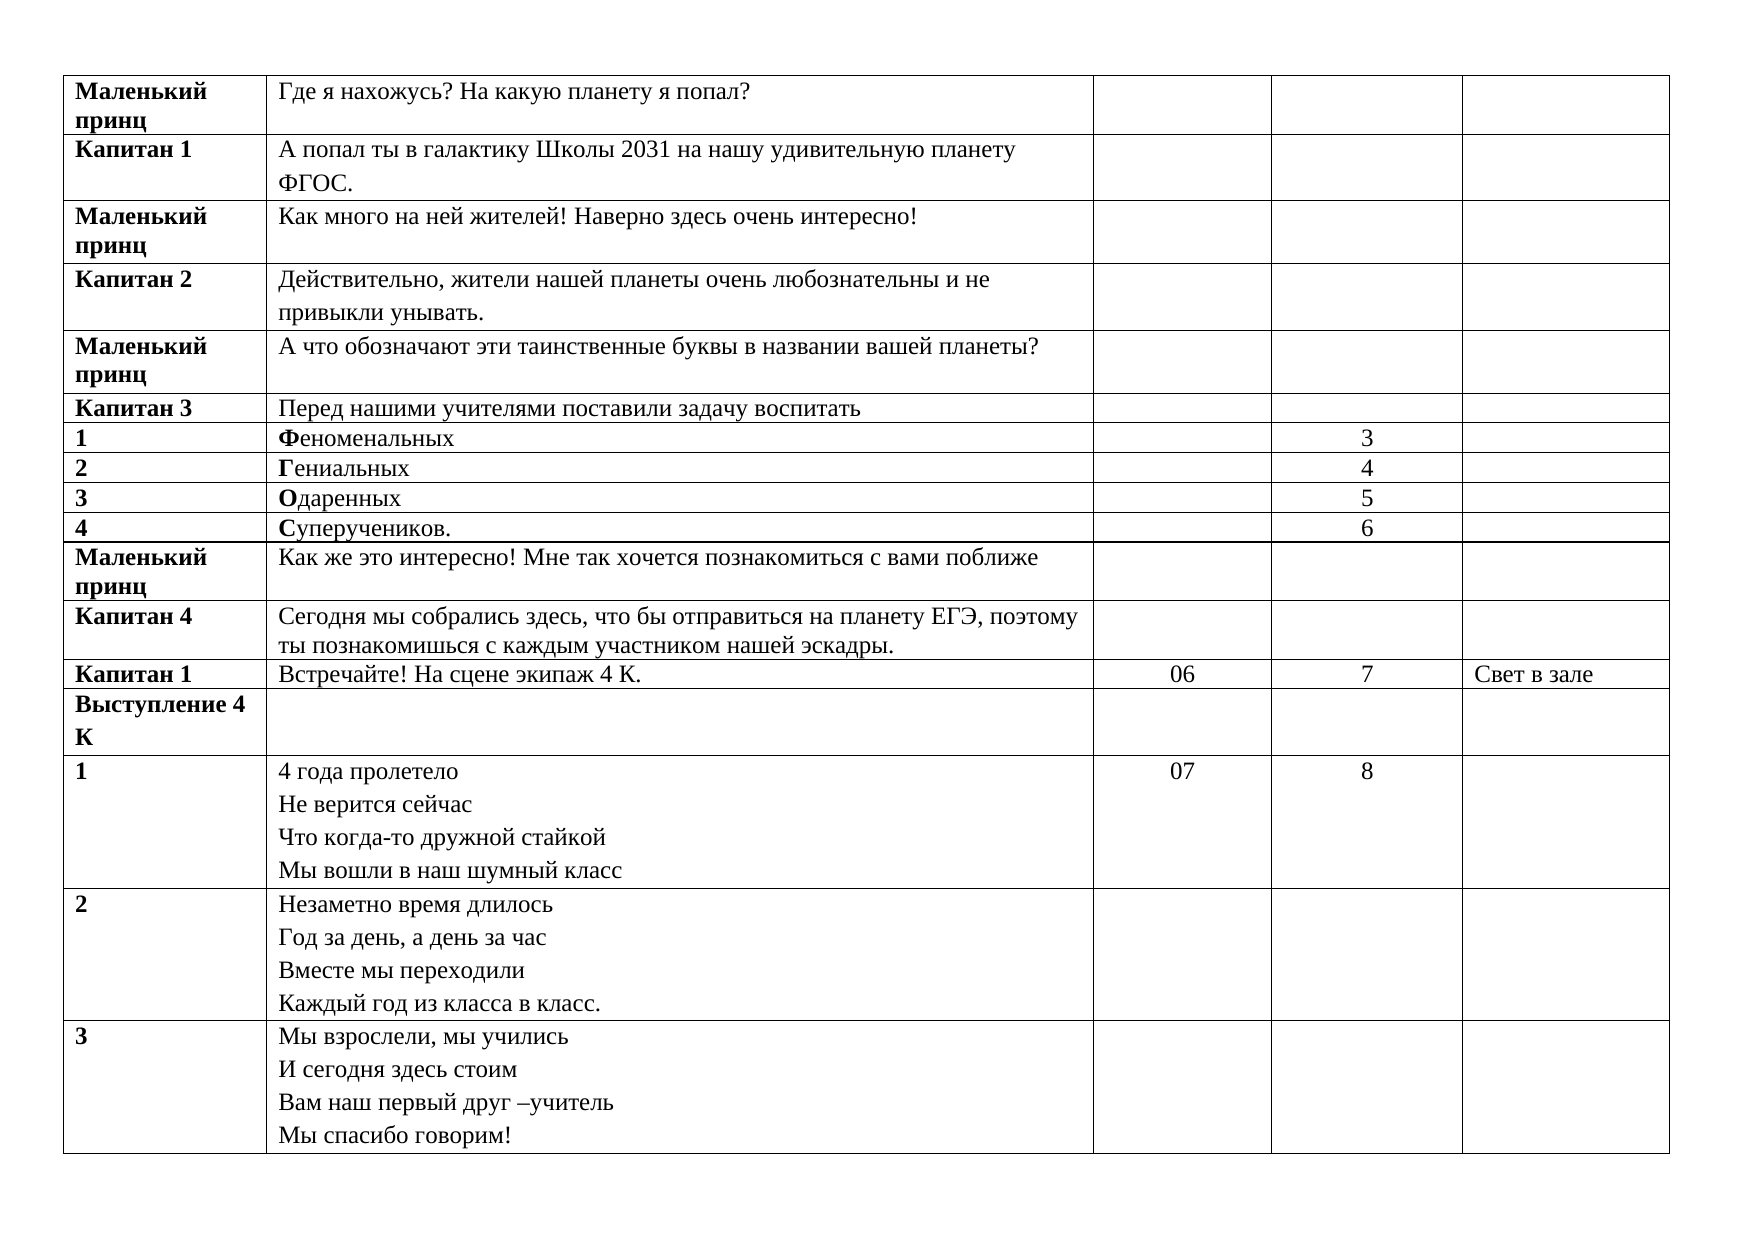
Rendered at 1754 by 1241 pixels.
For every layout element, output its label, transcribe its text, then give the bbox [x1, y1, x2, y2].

table_cell Выступление 4 К [64, 689, 266, 755]
table_cell [1272, 331, 1462, 392]
table_cell Перед нашими учителями поставили задачу воспитать [267, 394, 1093, 422]
table_cell 3 [1272, 423, 1462, 452]
table_cell [1094, 483, 1271, 512]
table_cell [1463, 423, 1669, 452]
table_cell Капитан 3 [64, 394, 266, 422]
table_cell [1272, 889, 1462, 1020]
table_cell [1272, 76, 1462, 133]
table_cell Незаметно время длилось Год за день, а день за час Вместе мы переходили Каждый год из класса в класс. [267, 889, 1093, 1020]
table_cell [1463, 513, 1669, 541]
table_cell [1094, 394, 1271, 422]
table_cell [1463, 756, 1669, 888]
table_cell Как много на ней жителей! Наверно здесь очень интересно! [267, 201, 1093, 263]
table_cell [267, 689, 1093, 755]
table_cell А попал ты в галактику Школы 2031 на нашу удивительную планету ФГОС. [267, 135, 1093, 200]
table_cell [1463, 601, 1669, 658]
table_cell [1094, 264, 1271, 330]
table_cell [1272, 601, 1462, 658]
table_cell 2 [64, 889, 266, 1020]
table_cell [1272, 1021, 1462, 1153]
table_cell 4 года пролетело Не верится сейчас Что когда-то дружной стайкой Мы вошли в наш шумный класс [267, 756, 1093, 888]
table_cell 7 [1272, 660, 1462, 688]
table_cell [1272, 394, 1462, 422]
table_cell Феноменальных [267, 423, 1093, 452]
table_cell [1463, 264, 1669, 330]
table_cell 8 [1272, 756, 1462, 888]
table_cell [1463, 889, 1669, 1020]
table_cell Капитан 4 [64, 601, 266, 658]
table_cell [1094, 76, 1271, 133]
table_cell 1 [64, 423, 266, 452]
table_cell Маленький принц [64, 543, 266, 600]
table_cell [267, 1021, 1093, 1153]
table_cell [1272, 689, 1462, 755]
table_cell [1094, 543, 1271, 600]
table_cell [1094, 201, 1271, 263]
table_cell [1272, 201, 1462, 263]
table_cell [1463, 76, 1669, 133]
table_cell А что обозначают эти таинственные буквы в названии вашей планеты? [267, 331, 1093, 392]
table_cell Капитан 1 [64, 135, 266, 200]
table_cell Гениальных [267, 453, 1093, 482]
table_cell 4 [64, 513, 266, 541]
table_cell [1463, 201, 1669, 263]
table_cell 5 [1272, 483, 1462, 512]
table_cell 1 [64, 756, 266, 888]
table_cell [1094, 601, 1271, 658]
table_cell [1272, 135, 1462, 200]
table_cell Капитан 2 [64, 264, 266, 330]
table_cell [1463, 1021, 1669, 1153]
table_cell 06 [1094, 660, 1271, 688]
table_cell [1094, 331, 1271, 392]
table_cell [1463, 483, 1669, 512]
table_cell [1094, 513, 1271, 541]
table_cell Суперучеников. [267, 513, 1093, 541]
table_cell Одаренных [267, 483, 1093, 512]
table_cell Маленький принц [64, 201, 266, 263]
table_cell [1272, 264, 1462, 330]
table_cell Как же это интересно! Мне так хочется познакомиться с вами поближе [267, 543, 1093, 600]
table_cell 3 [64, 1021, 266, 1153]
table_cell [1094, 689, 1271, 755]
table_cell Сегодня мы собрались здесь, что бы отправиться на планету ЕГЭ, поэтому ты познакомишься с каждым участником нашей эскадры. [267, 601, 1093, 658]
table_cell Маленький принц [64, 331, 266, 392]
table_cell Действительно, жители нашей планеты очень любознательны и не привыкли унывать. [267, 264, 1093, 330]
table_cell [1094, 1021, 1271, 1153]
table_cell Свет в зале [1463, 660, 1669, 688]
table_cell [1094, 453, 1271, 482]
table_cell [1463, 689, 1669, 755]
table_cell 6 [1272, 513, 1462, 541]
table_cell [1463, 331, 1669, 392]
table_cell [1272, 543, 1462, 600]
table_cell Капитан 1 [64, 660, 266, 688]
table_cell 4 [1272, 453, 1462, 482]
table_cell [1463, 453, 1669, 482]
table_cell 3 [64, 483, 266, 512]
table_cell [1094, 135, 1271, 200]
table_cell Где я нахожусь? На какую планету я попал? [267, 76, 1093, 133]
table_cell Маленький принц [64, 76, 266, 133]
table_cell [1463, 135, 1669, 200]
table_cell Встречайте! На сцене экипаж 4 К. [267, 660, 1093, 688]
table_cell [1463, 543, 1669, 600]
table_cell 2 [64, 453, 266, 482]
table_cell [1094, 423, 1271, 452]
table_cell [1094, 889, 1271, 1020]
table_cell 07 [1094, 756, 1271, 888]
table_cell [1463, 394, 1669, 422]
